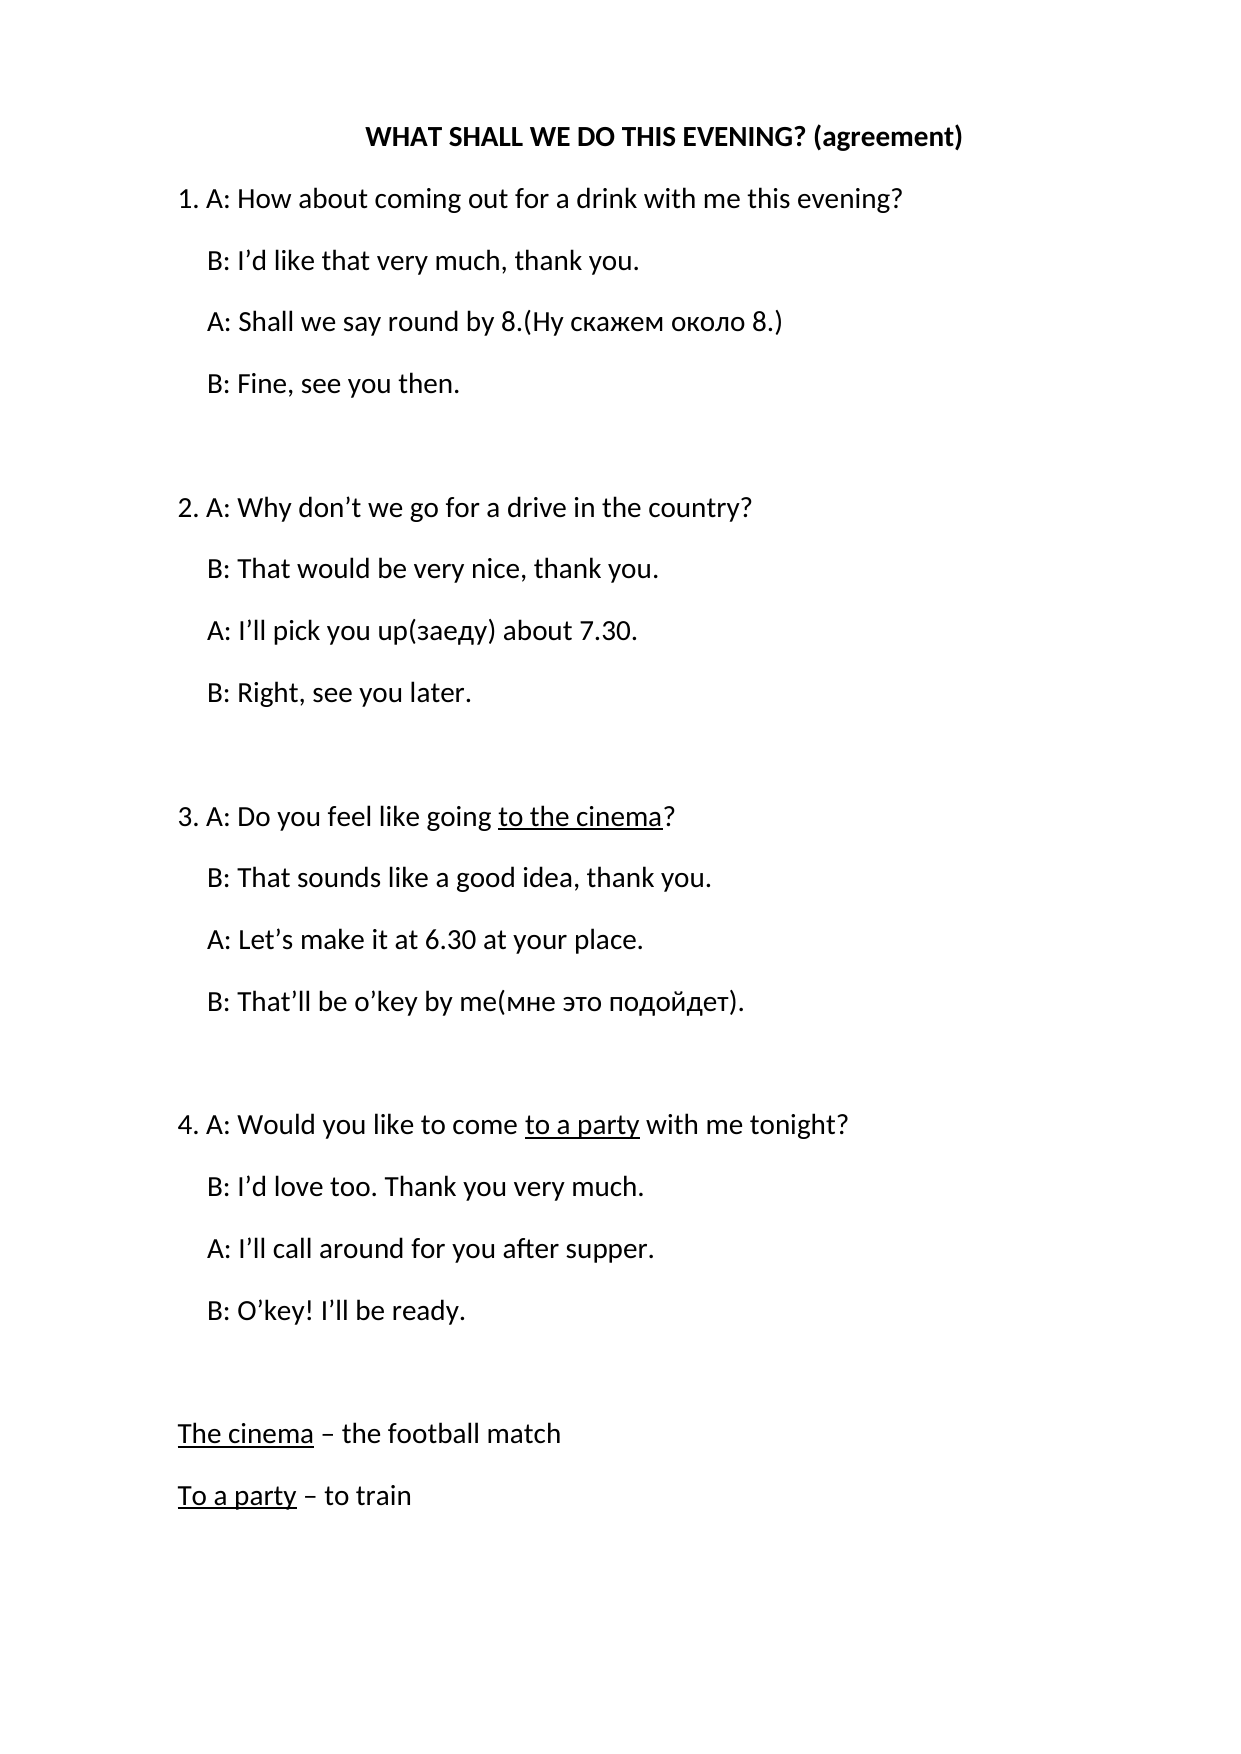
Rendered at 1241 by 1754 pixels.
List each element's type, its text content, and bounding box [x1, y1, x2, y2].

text 2. A: Why don’t we go for a drive in the country? [177, 489, 1152, 524]
text B: That sounds like a good idea, thank you. [207, 859, 1152, 895]
text 3. A: Do you feel like going to the cinema? [177, 798, 1152, 833]
text To a party – to train [177, 1477, 1152, 1513]
text The cinema – the football match [177, 1415, 1152, 1451]
text WHAT SHALL WE DO THIS EVENING? (agreement) [177, 118, 1152, 154]
text B: Right, see you later. [207, 674, 1152, 710]
text A: I’ll call around for you after supper. [207, 1230, 1152, 1266]
text B: That’ll be o’key by me(мне это подойдет). [207, 983, 1152, 1018]
text A: Shall we say round by 8.(Ну скажем около 8.) [207, 303, 1152, 339]
text A: Let’s make it at 6.30 at your place. [207, 921, 1152, 957]
text 4. A: Would you like to come to a party with me tonight? [177, 1106, 1152, 1142]
text B: That would be very nice, thank you. [207, 551, 1152, 586]
text B: I’d love too. Thank you very much. [207, 1168, 1152, 1204]
text B: Fine, see you then. [207, 365, 1152, 401]
text B: I’d like that very much, thank you. [207, 242, 1152, 277]
text B: O’key! I’ll be ready. [207, 1292, 1152, 1327]
text 1. A: How about coming out for a drink with me this evening? [177, 180, 1152, 216]
text A: I’ll pick you up(заеду) about 7.30. [207, 612, 1152, 648]
